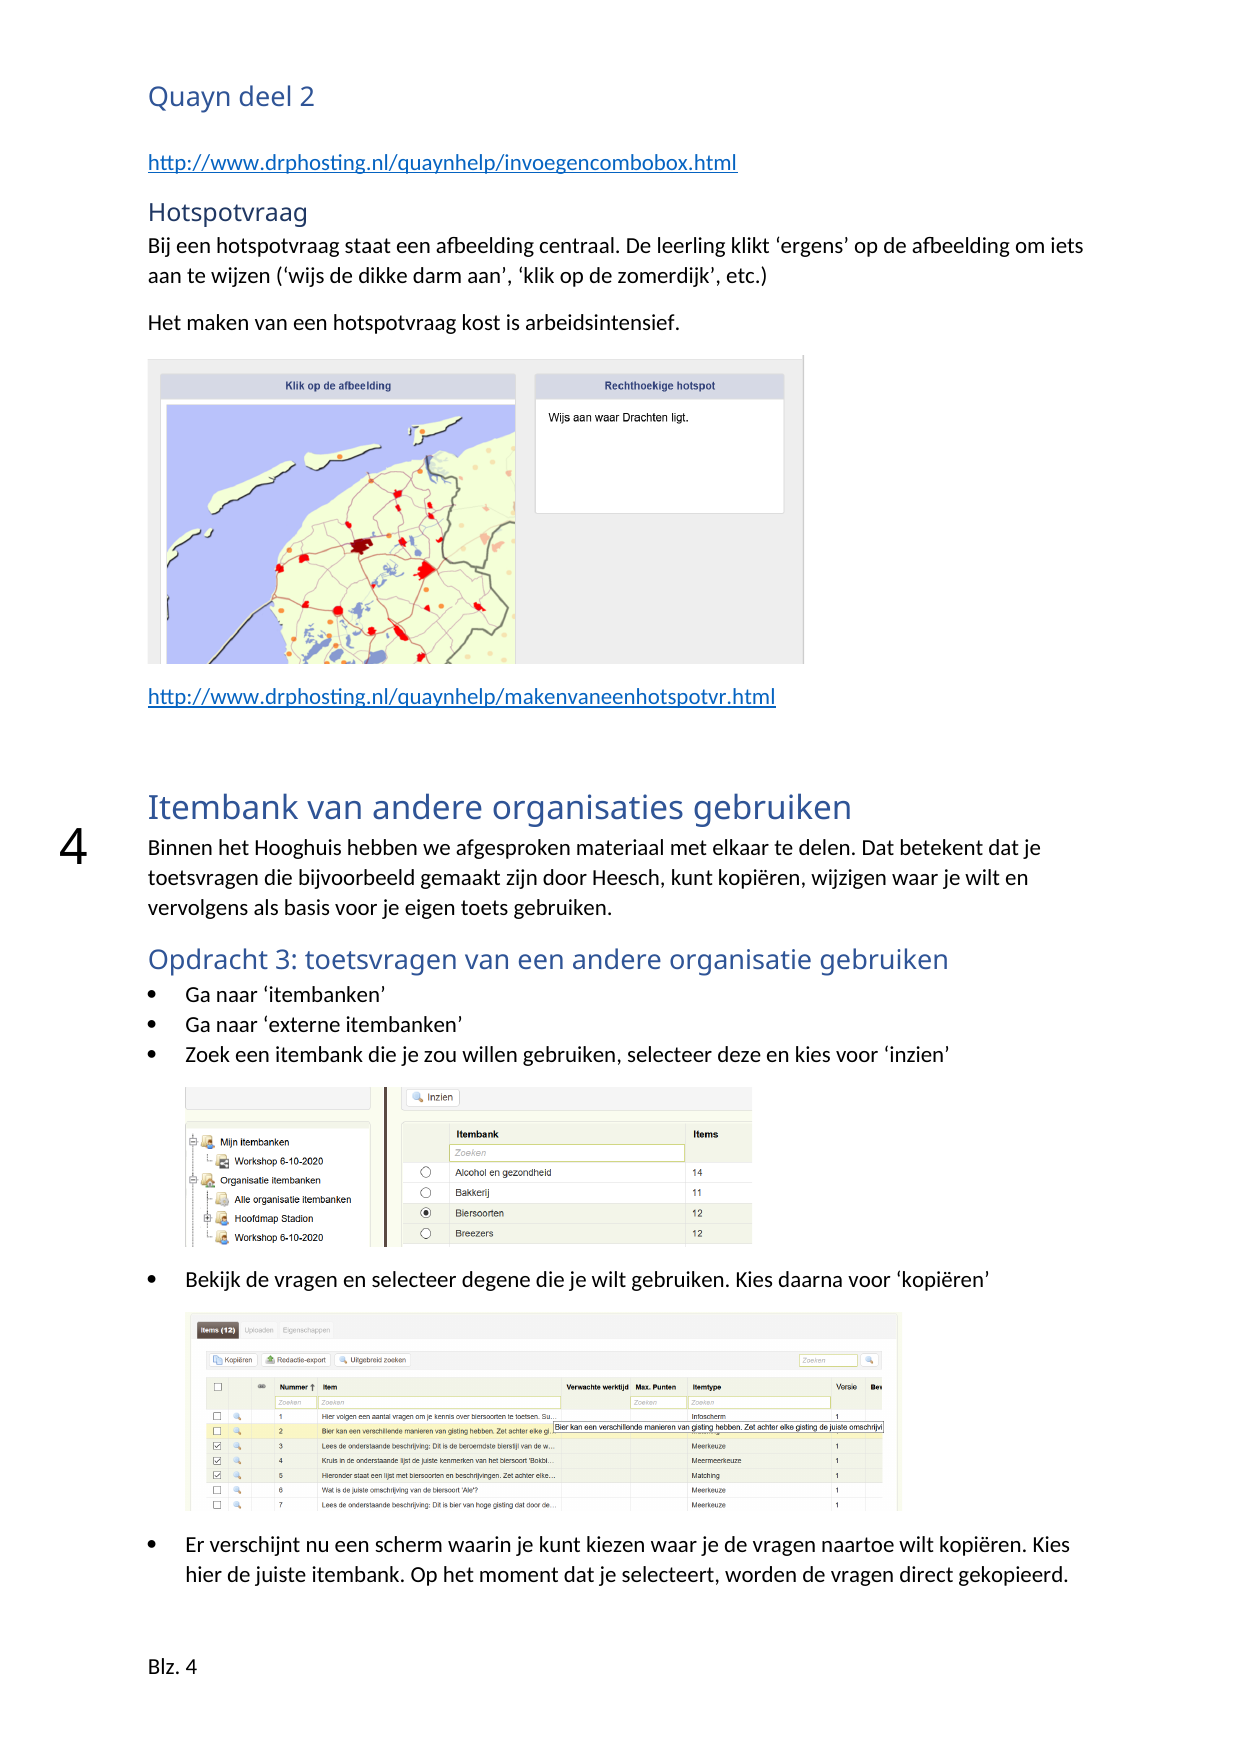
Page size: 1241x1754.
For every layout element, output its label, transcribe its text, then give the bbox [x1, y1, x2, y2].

text http://www.drphosting.nl/quaynhelp/makenvaneenhotspotvr.html [148, 682, 1093, 710]
list Zoek een itembank die je zou willen gebruiken, selecteer deze en kies voor ‘inzien’ [148, 1041, 1093, 1069]
list Ga naar ‘externe itembanken’ [148, 1010, 1093, 1038]
subtitle Itembank van andere organisaties gebruiken [148, 784, 1093, 829]
text Binnen het Hooghuis hebben we afgesproken materiaal met elkaar te delen. Dat betekent dat je toetsvragen die bijvoorbeeld gemaakt zijn door Heesch, kunt kopiëren, wijzigen waar je wilt en vervolgens als basis voor je eigen toets gebruiken. [148, 833, 1093, 922]
picture [185, 1087, 753, 1247]
text Het maken van een hotspotvraag kost is arbeidsintensief. [148, 308, 1093, 336]
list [148, 1530, 1093, 1588]
subtitle Opdracht 3: toetsvragen van een andere organisatie gebruiken [148, 940, 1093, 977]
subtitle Hotspotvraag [148, 194, 1093, 228]
text http://www.drphosting.nl/quaynhelp/invoegencombobox.html [148, 148, 1093, 176]
text Bij een hotspotvraag staat een afbeelding centraal. De leerling klikt ‘ergens’ op de afbeelding om iets aan te wijzen (‘wijs de dikke darm aan’, ‘klik op de zomerdijk’, etc.) [148, 231, 1093, 289]
list Ga naar ‘itembanken’ [148, 980, 1093, 1008]
picture [185, 1312, 903, 1511]
list Bekijk de vragen en selecteer degene die je wilt gebruiken. Kies daarna voor ‘kopiëren’ [148, 1265, 1093, 1293]
picture [147, 355, 805, 664]
